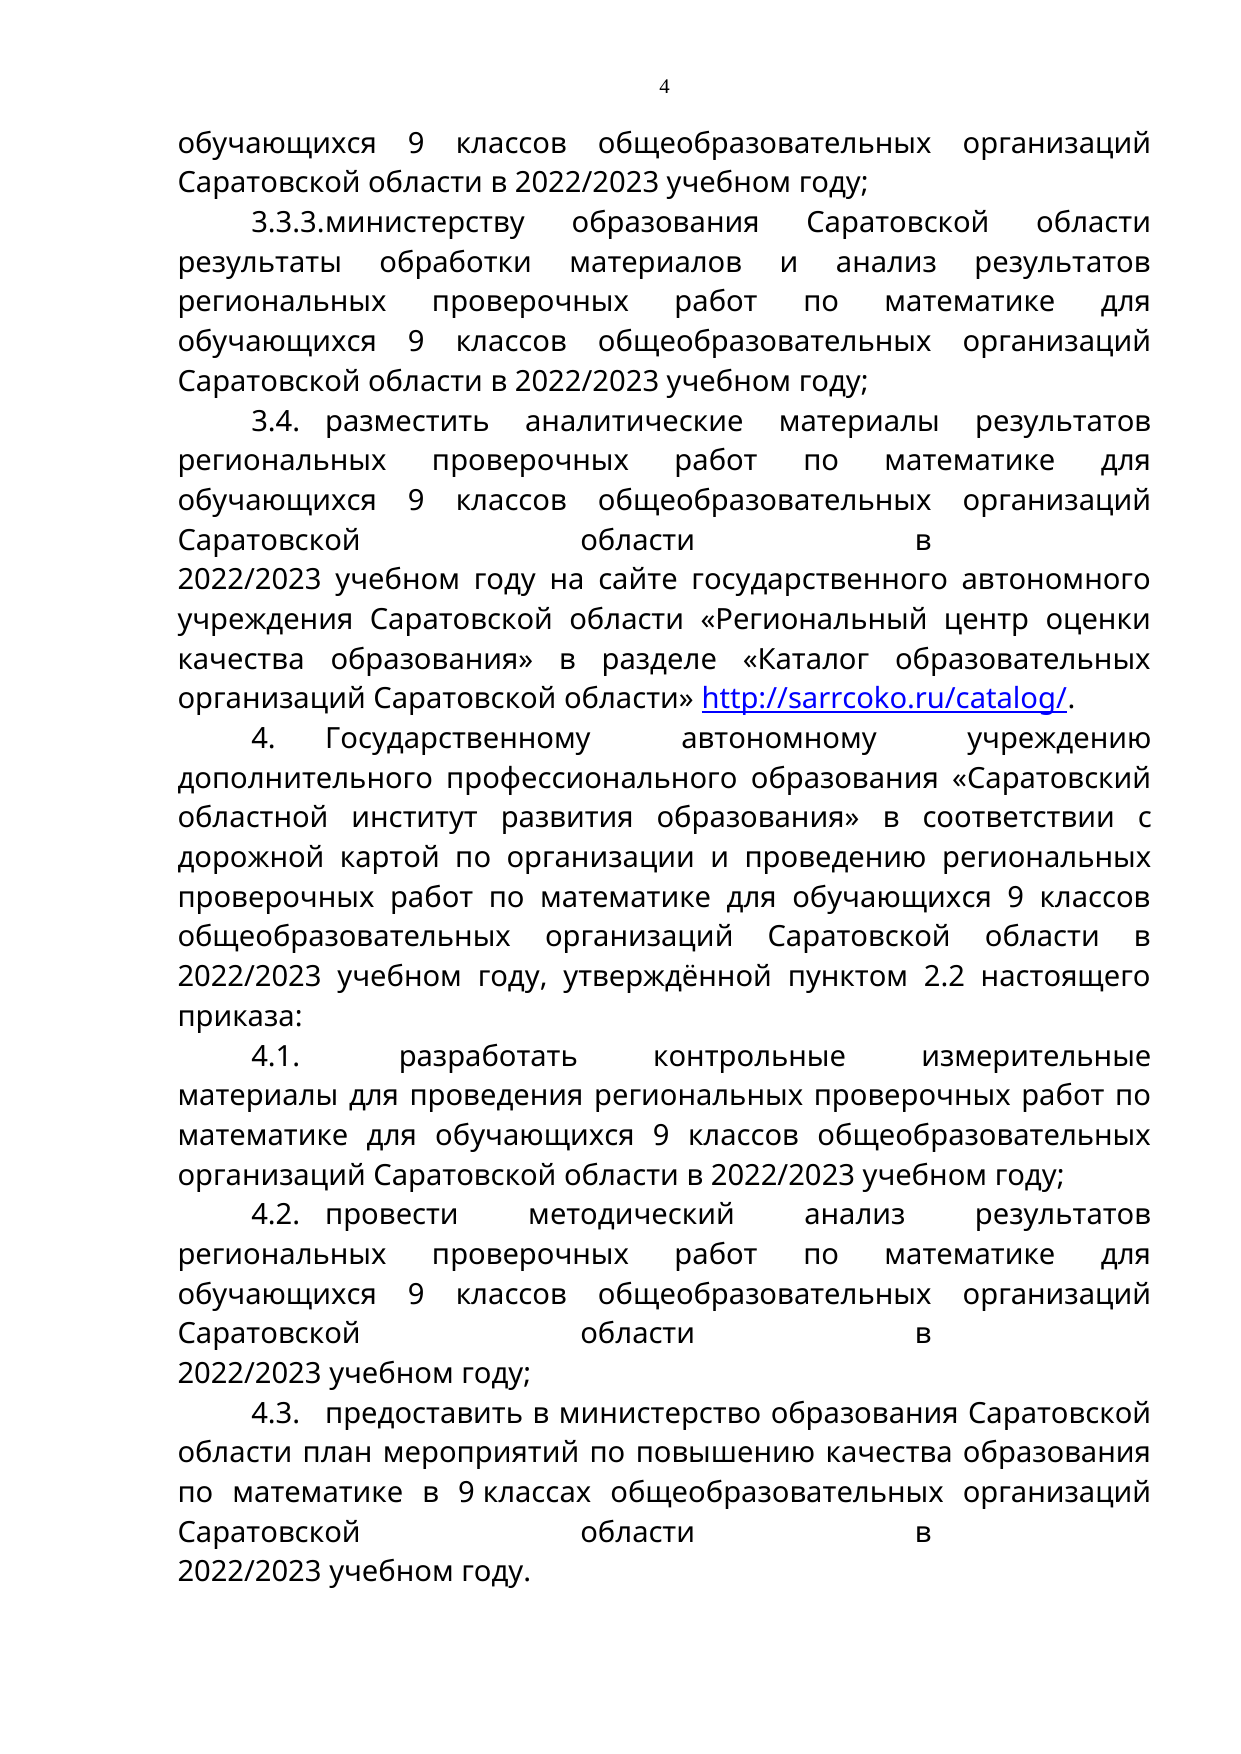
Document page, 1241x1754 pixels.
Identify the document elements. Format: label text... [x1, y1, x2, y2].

list 4. Государственному автономному учреждению дополнительного профессионального образования «Саратовский областной институт развития образования» в соответствии с дорожной картой по организации и проведению региональных проверочных работ по математике для обучающихся 9 классов общеобразовательных организаций Саратовской области в 2022/2023 учебном году, утверждённой пунктом 2.2 настоящего приказа: [177, 797, 1152, 1035]
list 3.3.3. министерству образования Саратовской области результаты обработки материалов и анализ результатов региональных проверочных работ по математике для обучающихся 9 классов общеобразовательных организаций Саратовской области в 2022/2023 учебном году; [177, 201, 1152, 400]
list 4.3. предоставить в министерство образования Саратовской области план мероприятий по повышению качества образования по математике в 9 классах общеобразовательных организаций Саратовской области в 2022/2023 учебном году. [177, 1392, 1152, 1590]
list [177, 122, 1152, 201]
list 4.2. провести методический анализ результатов региональных проверочных работ по математике для обучающихся 9 классов общеобразовательных организаций Саратовской области в 2022/2023 учебном году; [177, 1193, 1152, 1392]
list 4.1. разработать контрольные измерительные материалы для проведения региональных проверочных работ по математике для обучающихся 9 классов общеобразовательных организаций Саратовской области в 2022/2023 учебном году; [177, 1035, 1152, 1193]
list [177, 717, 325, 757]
list 3.4. разместить аналитические материалы результатов региональных проверочных работ по математике для обучающихся 9 классов общеобразовательных организаций Саратовской области в 2022/2023 учебном году на сайте государственного автономного учреждения Саратовской области «Региональный центр оценки качества образования» в разделе «Каталог образовательных организаций Саратовской области» http://sarrcoko.ru/catalog/. [177, 400, 1152, 717]
